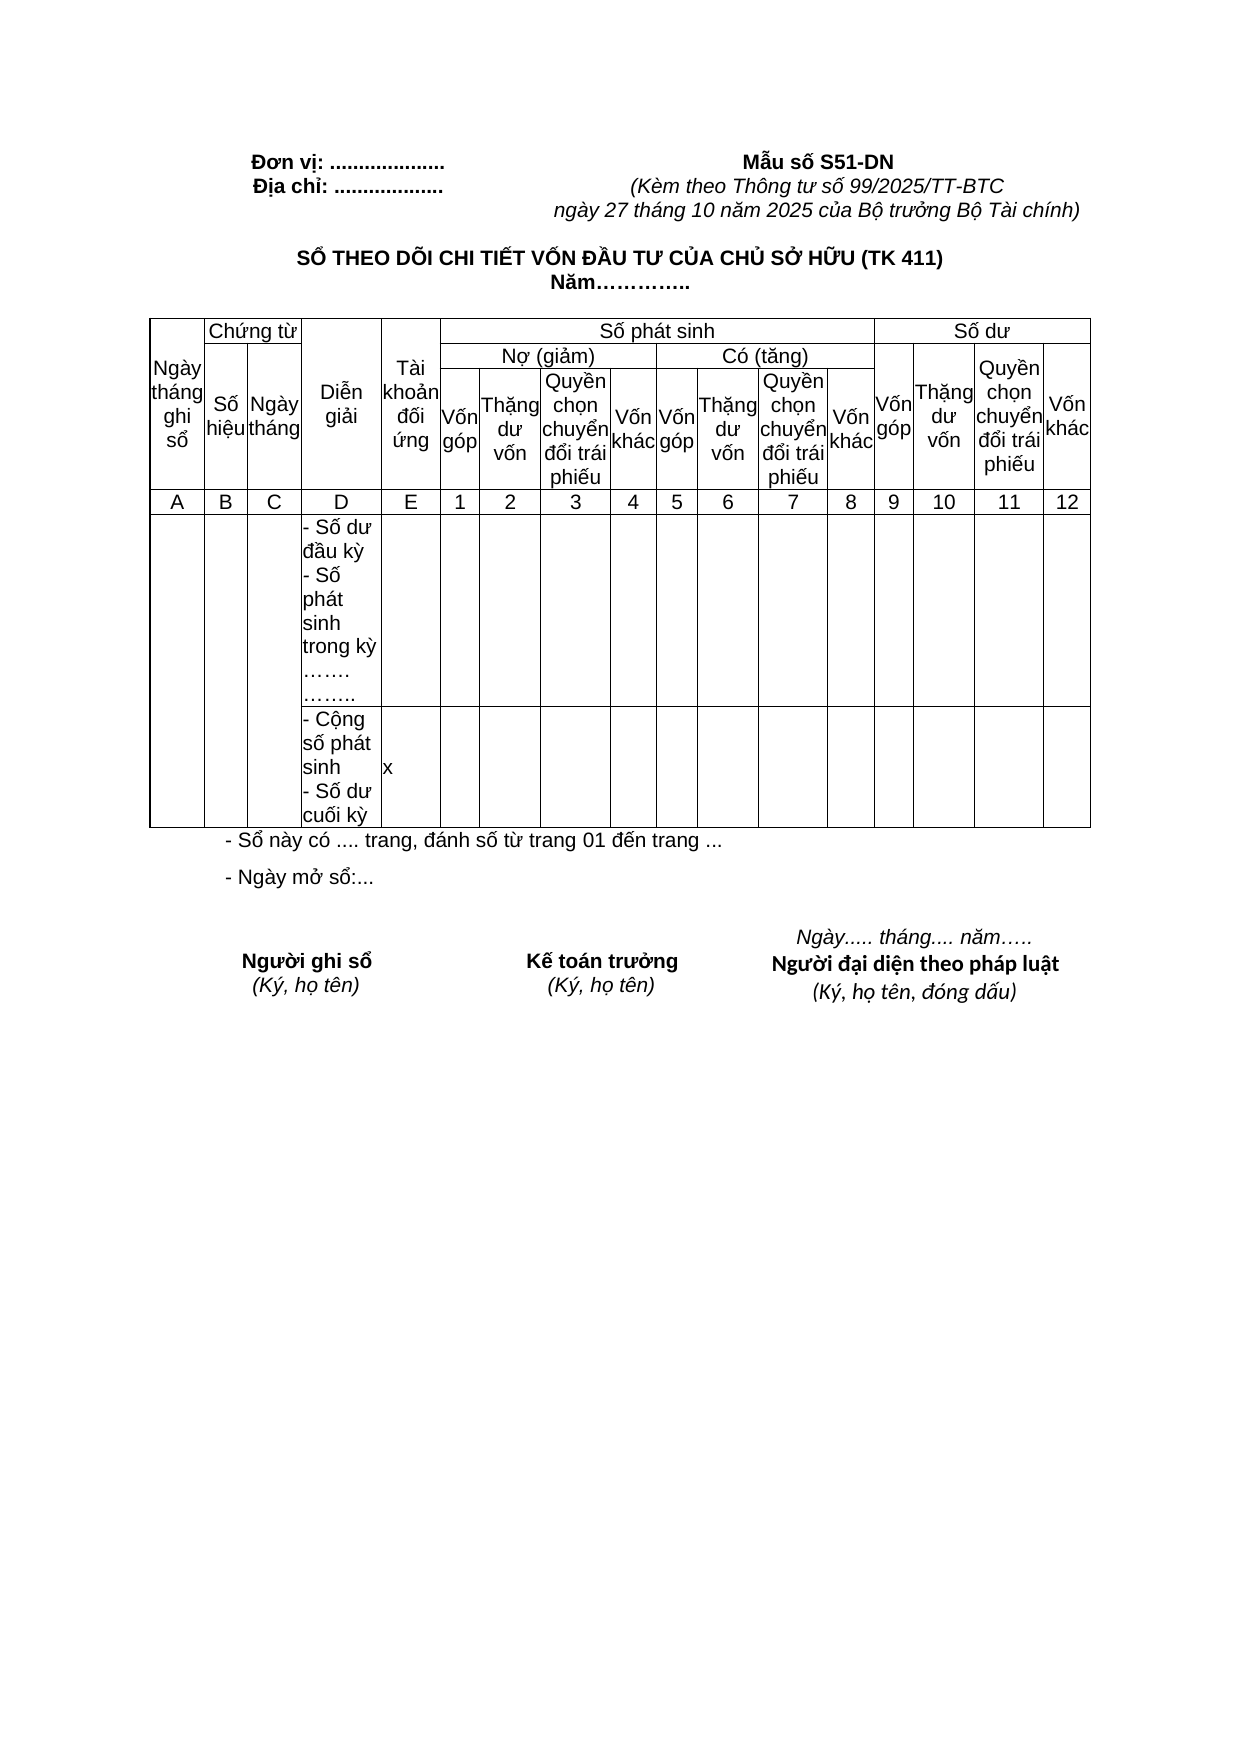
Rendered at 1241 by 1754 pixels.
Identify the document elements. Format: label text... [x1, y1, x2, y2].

table_cell [441, 707, 479, 827]
table_cell [1044, 707, 1090, 827]
table_cell [657, 707, 697, 827]
table_cell 12 [1044, 490, 1090, 513]
table_cell Số hiệu [205, 344, 247, 488]
table_cell 9 [875, 490, 913, 513]
table_cell Quyền chọn chuyển đổi trái phiếu [541, 369, 610, 488]
table_cell [248, 515, 301, 827]
table_header Đơn vị: .................... Địa chỉ: ................... [150, 150, 546, 222]
table_cell [698, 515, 758, 706]
table_cell [759, 707, 827, 827]
table_cell [759, 515, 827, 706]
table_cell [611, 515, 656, 706]
table_cell Nợ (giảm) [441, 344, 656, 368]
table_cell Quyền chọn chuyển đổi trái phiếu [759, 369, 827, 488]
table_cell 5 [657, 490, 697, 513]
table_cell E [382, 490, 440, 513]
table_cell Quyền chọn chuyển đổi trái phiếu [975, 344, 1043, 488]
table_cell 7 [759, 490, 827, 513]
table_cell [875, 515, 913, 706]
table_header Diễn giải [302, 319, 381, 488]
table_cell [1044, 515, 1090, 706]
table_header Số phát sinh [441, 319, 874, 343]
table_cell Ngày tháng [248, 344, 301, 488]
table_cell 11 [975, 490, 1043, 513]
table_cell - Cộng số phát sinh - Số dư cuối kỳ [302, 707, 381, 827]
table_cell Thặng dư vốn [914, 344, 974, 488]
text SỔ THEO DÕI CHI TIẾT VỐN ĐẦU TƯ CỦA CHỦ SỞ HỮU (TK 411) Năm………….. [150, 246, 1090, 294]
table_cell A [151, 490, 204, 513]
table_cell [441, 515, 479, 706]
table_header Kế toán trưởng (Ký, họ tên) [464, 925, 741, 1005]
table_cell 1 [441, 490, 479, 513]
table_cell Vốn khác [828, 369, 874, 488]
table_cell 2 [480, 490, 540, 513]
table_cell [382, 515, 440, 706]
table_cell [611, 707, 656, 827]
table_cell Vốn góp [657, 369, 697, 488]
table_cell Vốn góp [875, 344, 913, 488]
table_cell x [382, 707, 440, 827]
table_cell - Số dư đầu kỳ - Số phát sinh trong kỳ ……. …….. [302, 515, 381, 706]
table_cell Thặng dư vốn [480, 369, 540, 488]
table_header Ngày..... tháng.... năm….. Người đại diện theo pháp luật (Ký, họ tên, đóng dấu) [741, 925, 1090, 1005]
text - Sổ này có .... trang, đánh số từ trang 01 đến trang ... [150, 828, 1090, 852]
table_header Ngày tháng ghi sổ [151, 319, 204, 488]
table_cell [975, 707, 1043, 827]
table_cell Vốn khác [1044, 344, 1090, 488]
table_cell Thặng dư vốn [698, 369, 758, 488]
table_cell [541, 707, 610, 827]
table_cell Vốn góp [441, 369, 479, 488]
table_cell 4 [611, 490, 656, 513]
table_cell [828, 707, 874, 827]
table_cell [875, 707, 913, 827]
table_header Tài khoản đối ứng [382, 319, 440, 488]
table_cell [698, 707, 758, 827]
table_cell D [302, 490, 381, 513]
table_header Chứng từ [205, 319, 301, 343]
table_cell [541, 515, 610, 706]
table_header Số dư [875, 319, 1090, 343]
table_cell C [248, 490, 301, 513]
table_cell [914, 707, 974, 827]
table_cell [205, 515, 247, 827]
table_cell [480, 707, 540, 827]
table_cell 8 [828, 490, 874, 513]
table_cell 6 [698, 490, 758, 513]
table_cell Có (tăng) [657, 344, 874, 368]
table_cell 10 [914, 490, 974, 513]
table_header Mẫu số S51-DN (Kèm theo Thông tư số 99/2025/TT-BTC ngày 27 tháng 10 năm 2025 của Bộ trưởng Bộ Tài chính) [546, 150, 1090, 222]
table_cell [914, 515, 974, 706]
table_cell B [205, 490, 247, 513]
table_header Người ghi sổ (Ký, họ tên) [150, 925, 463, 1005]
table_cell [828, 515, 874, 706]
table_cell [975, 515, 1043, 706]
table_cell [657, 515, 697, 706]
table_cell [480, 515, 540, 706]
table_cell Vốn khác [611, 369, 656, 488]
table_cell [151, 515, 204, 827]
table_cell 3 [541, 490, 610, 513]
text - Ngày mở sổ:... [150, 864, 1090, 888]
